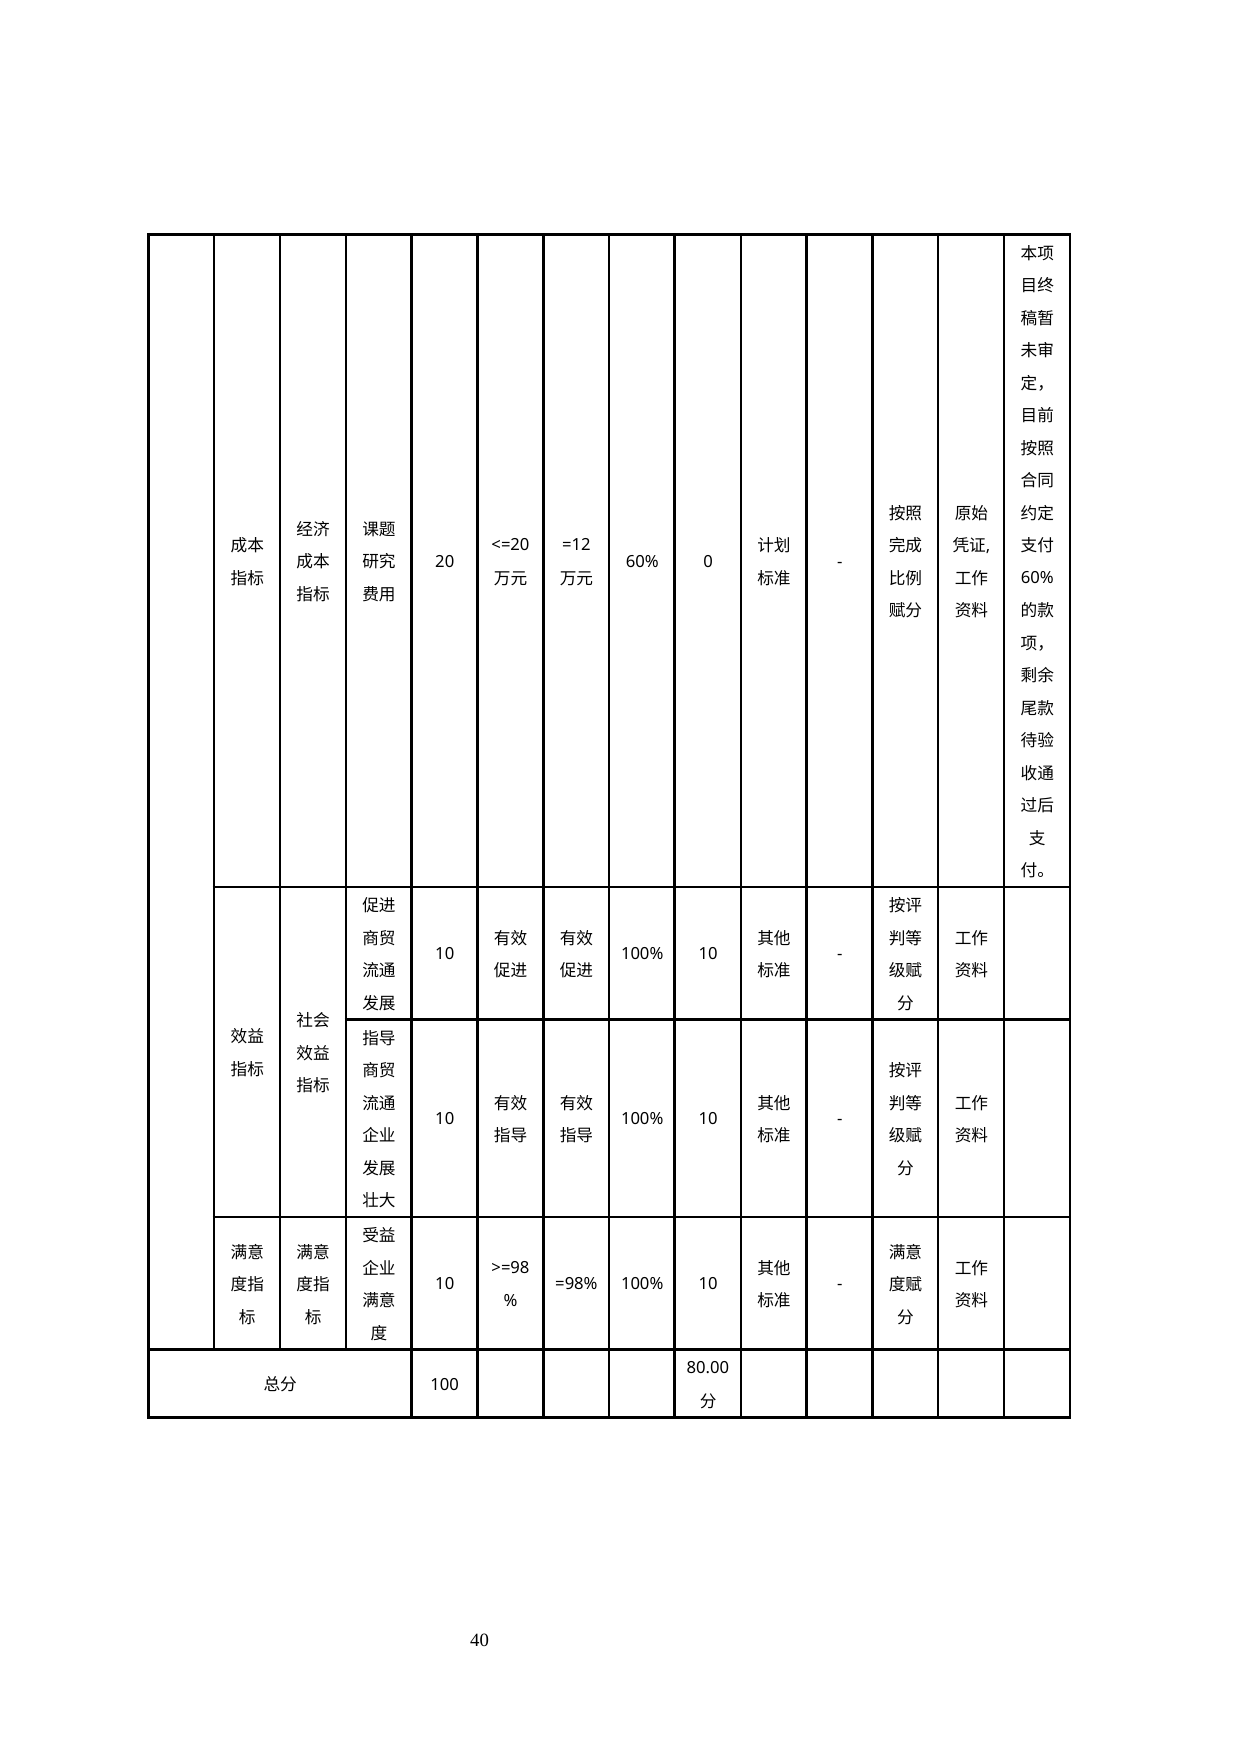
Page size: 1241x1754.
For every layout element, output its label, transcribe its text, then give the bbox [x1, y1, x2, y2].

table_cell 指导商贸流通企业发展壮大 [347, 1021, 410, 1216]
table_cell >=98% [479, 1218, 542, 1348]
table_cell 100 [413, 1351, 476, 1416]
table_cell 10 [676, 1218, 740, 1348]
table_cell 按评判等级赋分 [874, 888, 937, 1018]
table_cell 100% [610, 888, 673, 1018]
table_cell [545, 1351, 608, 1416]
table_cell - [808, 888, 871, 1018]
table_cell 计划标准 [742, 236, 805, 886]
table_cell =12万元 [545, 236, 608, 886]
table_cell 经济成本指标 [281, 236, 345, 886]
table_cell =98% [545, 1218, 608, 1348]
table_cell - [808, 1218, 871, 1348]
table_cell 课题研究费用 [347, 236, 410, 886]
table_cell 有效促进 [545, 888, 608, 1018]
table_cell - [808, 1021, 871, 1216]
table_cell <=20万元 [479, 236, 542, 886]
table_cell 10 [676, 888, 740, 1018]
table_cell 工作资料 [939, 888, 1003, 1018]
table_cell 工作资料 [939, 1021, 1003, 1216]
table_cell 0 [676, 236, 740, 886]
table_cell 有效指导 [545, 1021, 608, 1216]
table_cell [1005, 1021, 1069, 1216]
table_cell [1005, 1351, 1069, 1416]
table_cell 100% [610, 1218, 673, 1348]
table_cell 10 [413, 1218, 476, 1348]
table_cell [610, 1351, 673, 1416]
table_cell 社会效益指标 [281, 888, 345, 1216]
table_cell [742, 1351, 805, 1416]
table_cell 效益指标 [215, 888, 279, 1216]
table_cell 满意度指标 [281, 1218, 345, 1348]
table_cell 满意度指标 [215, 1218, 279, 1348]
table_cell 工作资料 [939, 1218, 1003, 1348]
table_cell 100% [610, 1021, 673, 1216]
table_cell 10 [413, 888, 476, 1018]
table_cell 80.00分 [676, 1351, 740, 1416]
table_cell 其他标准 [742, 888, 805, 1018]
table_cell 成本指标 [215, 236, 279, 886]
table_cell [479, 1351, 542, 1416]
table_cell 受益企业满意度 [347, 1218, 410, 1348]
table_cell [1005, 1218, 1069, 1348]
table_cell 其他标准 [742, 1218, 805, 1348]
table_cell 60% [610, 236, 673, 886]
table_cell 10 [676, 1021, 740, 1216]
table_cell 原始凭证,工作资料 [939, 236, 1003, 886]
table_cell [1005, 888, 1069, 1018]
table_cell 按照完成比例赋分 [874, 236, 937, 886]
table_cell 满意度赋分 [874, 1218, 937, 1348]
table_cell 按评判等级赋分 [874, 1021, 937, 1216]
table_cell 20 [413, 236, 476, 886]
table_cell [939, 1351, 1003, 1416]
table_cell 促进商贸流通发展 [347, 888, 410, 1018]
table_cell [808, 1351, 871, 1416]
table_cell 其他标准 [742, 1021, 805, 1216]
table_cell - [808, 236, 871, 886]
table_cell 有效促进 [479, 888, 542, 1018]
table_cell 10 [413, 1021, 476, 1216]
table_cell 本项目终稿暂未审定，目前按照合同约定支付60%的款项，剩余尾款待验收通过后支付。 [1005, 236, 1069, 886]
table_cell 有效指导 [479, 1021, 542, 1216]
table_cell 总分 [150, 1351, 410, 1416]
table_cell [874, 1351, 937, 1416]
